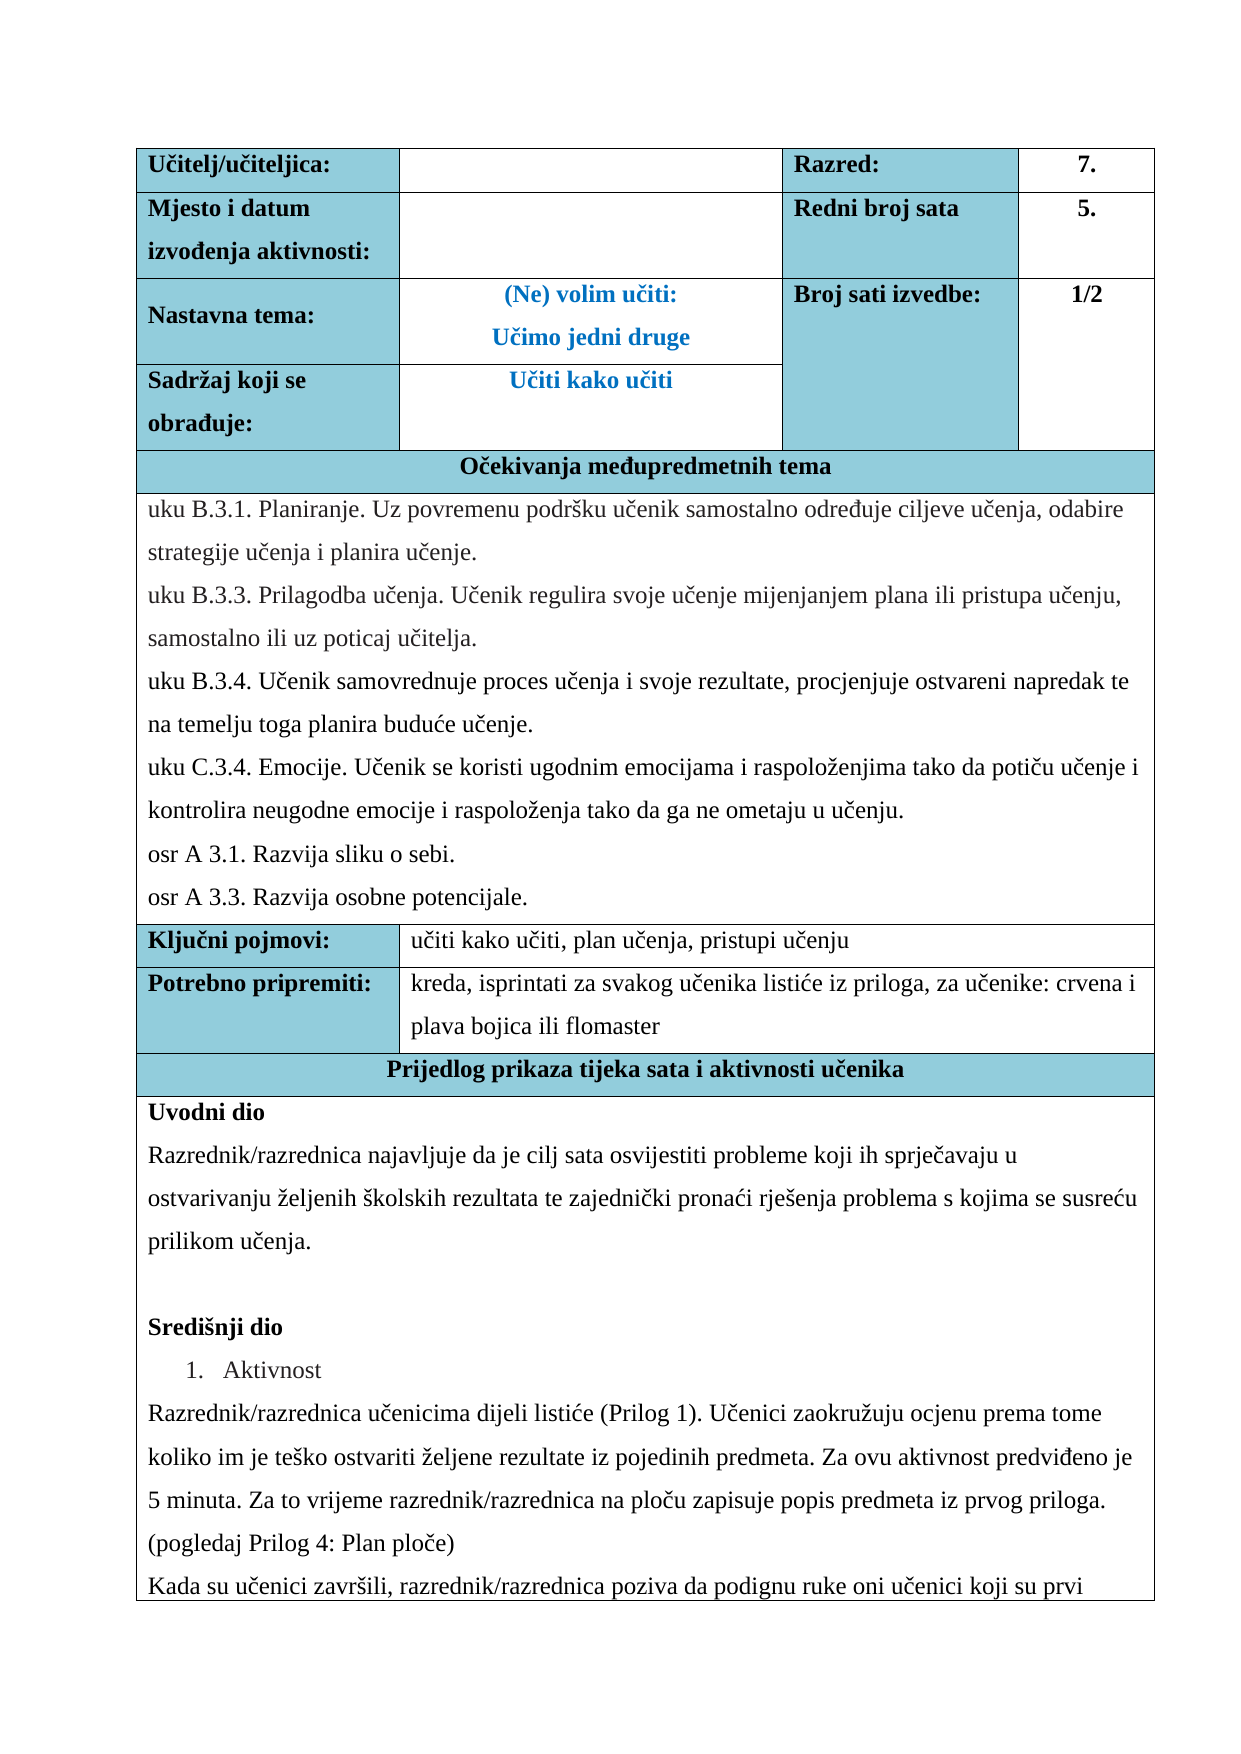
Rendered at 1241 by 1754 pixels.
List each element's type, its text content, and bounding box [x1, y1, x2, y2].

table_cell kreda, isprintati za svakog učenika listiće iz priloga, za učenike: crvena i plava bojica ili flomaster [400, 968, 1154, 1053]
table_cell Učiti kako učiti [400, 365, 782, 450]
table_cell Mjesto i datum izvođenja aktivnosti: [137, 193, 399, 278]
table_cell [137, 1097, 1154, 1600]
table_cell (Ne) volim učiti: Učimo jedni druge [400, 279, 782, 364]
table_cell 5. [1019, 193, 1154, 278]
table_cell Prijedlog prikaza tijeka sata i aktivnosti učenika [137, 1054, 1154, 1096]
table_cell Ključni pojmovi: [137, 925, 399, 967]
table_cell uku B.3.1. Planiranje. Uz povremenu podršku učenik samostalno određuje ciljeve učenja, odabire strategije učenja i planira učenje. uku B.3.3. Prilagodba učenja. Učenik regulira svoje učenje mijenjanjem plana ili pristupa učenju, samostalno ili uz poticaj učitelja. uku B.3.4. Učenik samovrednuje proces učenja i svoje rezultate, procjenjuje ostvareni napredak te na temelju toga planira buduće učenje. uku C.3.4. Emocije. Učenik se koristi ugodnim emocijama i raspoloženjima tako da potiču učenje i kontrolira neugodne emocije i raspoloženja tako da ga ne ometaju u učenju. osr A 3.1. Razvija sliku o sebi. osr A 3.3. Razvija osobne potencijale. [137, 494, 1154, 924]
table_header Učitelj/učiteljica: [137, 149, 399, 192]
table_header [400, 149, 782, 192]
table_cell Redni broj sata [783, 193, 1018, 278]
table_cell Očekivanja međupredmetnih tema [137, 451, 1154, 493]
table_cell učiti kako učiti, plan učenja, pristupi učenju [400, 925, 1154, 967]
table_cell [400, 193, 782, 278]
table_cell Nastavna tema: [137, 279, 399, 364]
table_header Razred: [783, 149, 1018, 192]
table_cell Broj sati izvedbe: [783, 279, 1018, 450]
table_cell Potrebno pripremiti: [137, 968, 399, 1053]
table_cell Sadržaj koji se obrađuje: [137, 365, 399, 450]
table_header 7. [1019, 149, 1154, 192]
table_cell 1/2 [1019, 279, 1154, 450]
